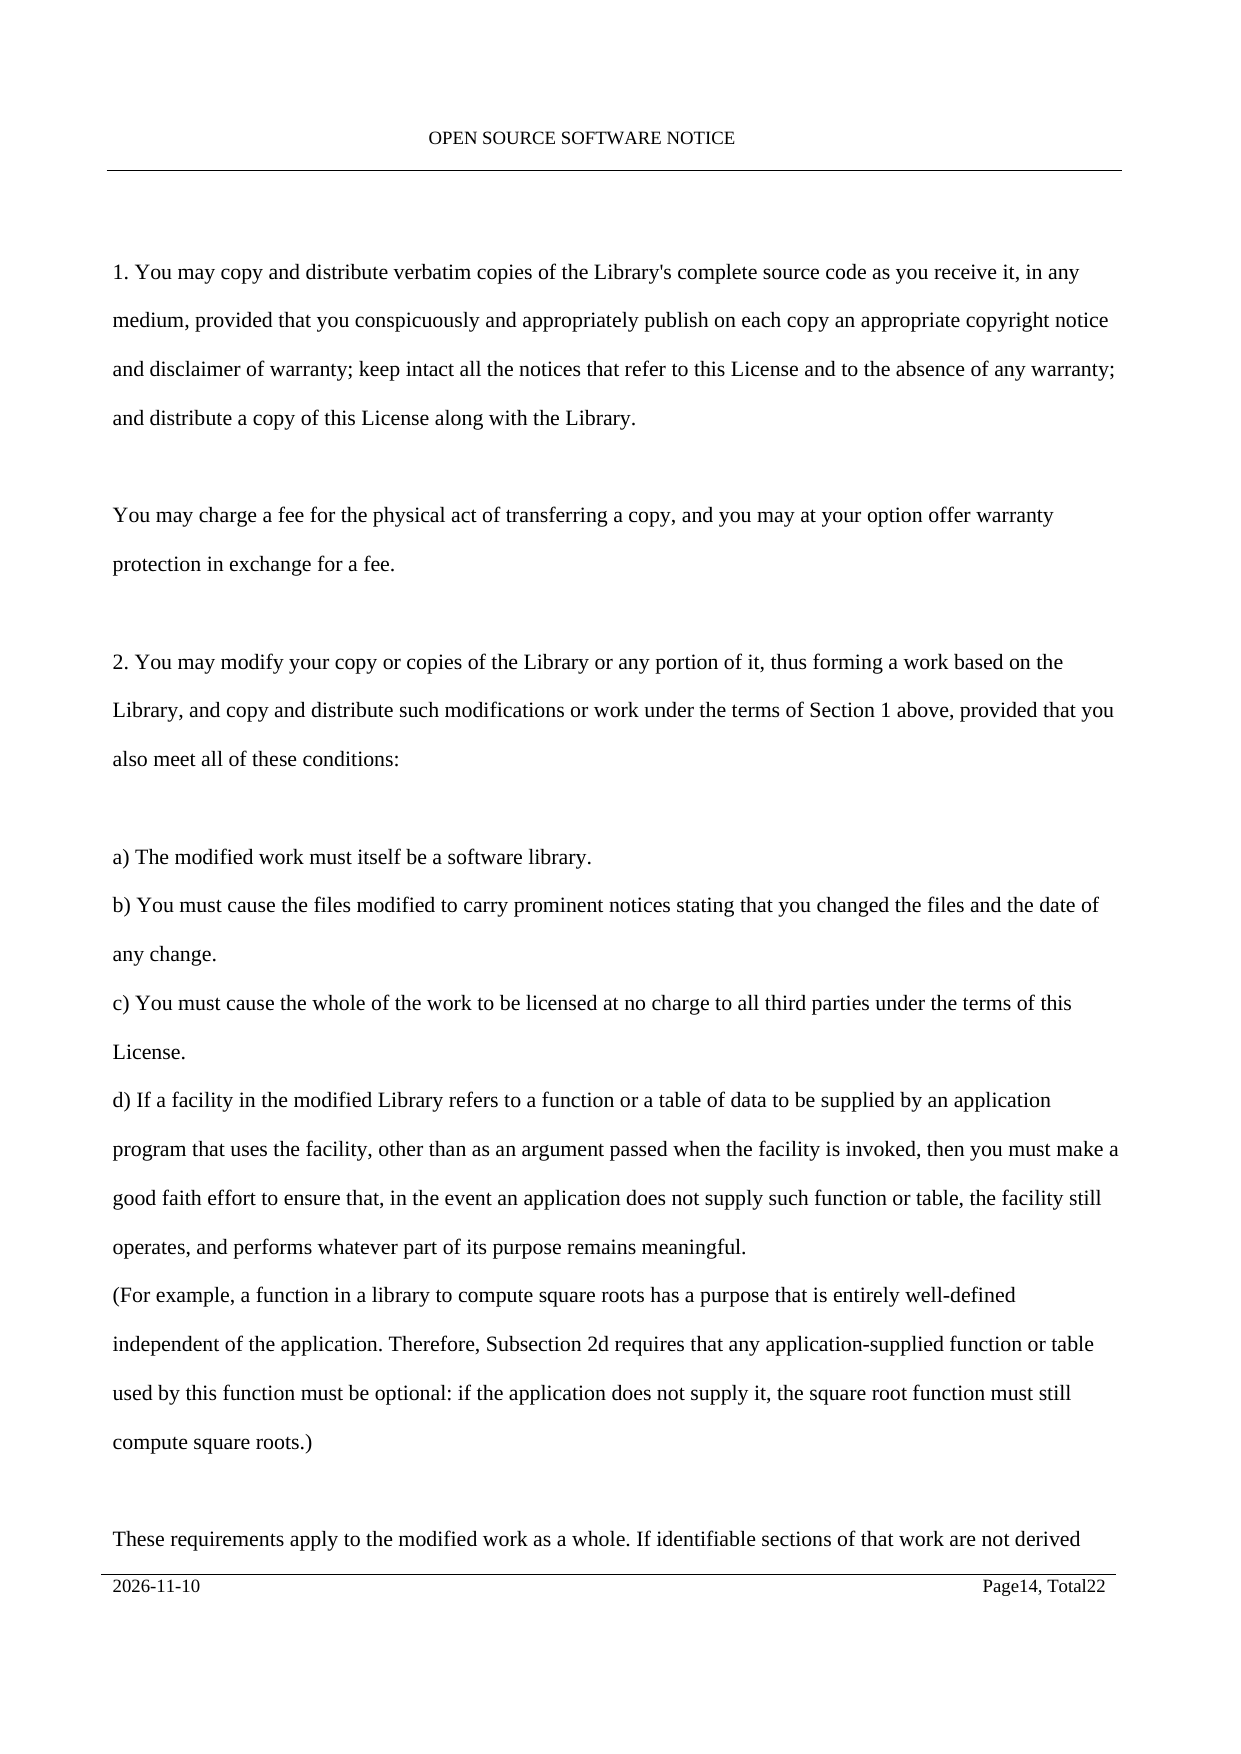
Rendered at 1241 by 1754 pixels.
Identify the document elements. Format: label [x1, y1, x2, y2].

text [112, 206, 1128, 1555]
